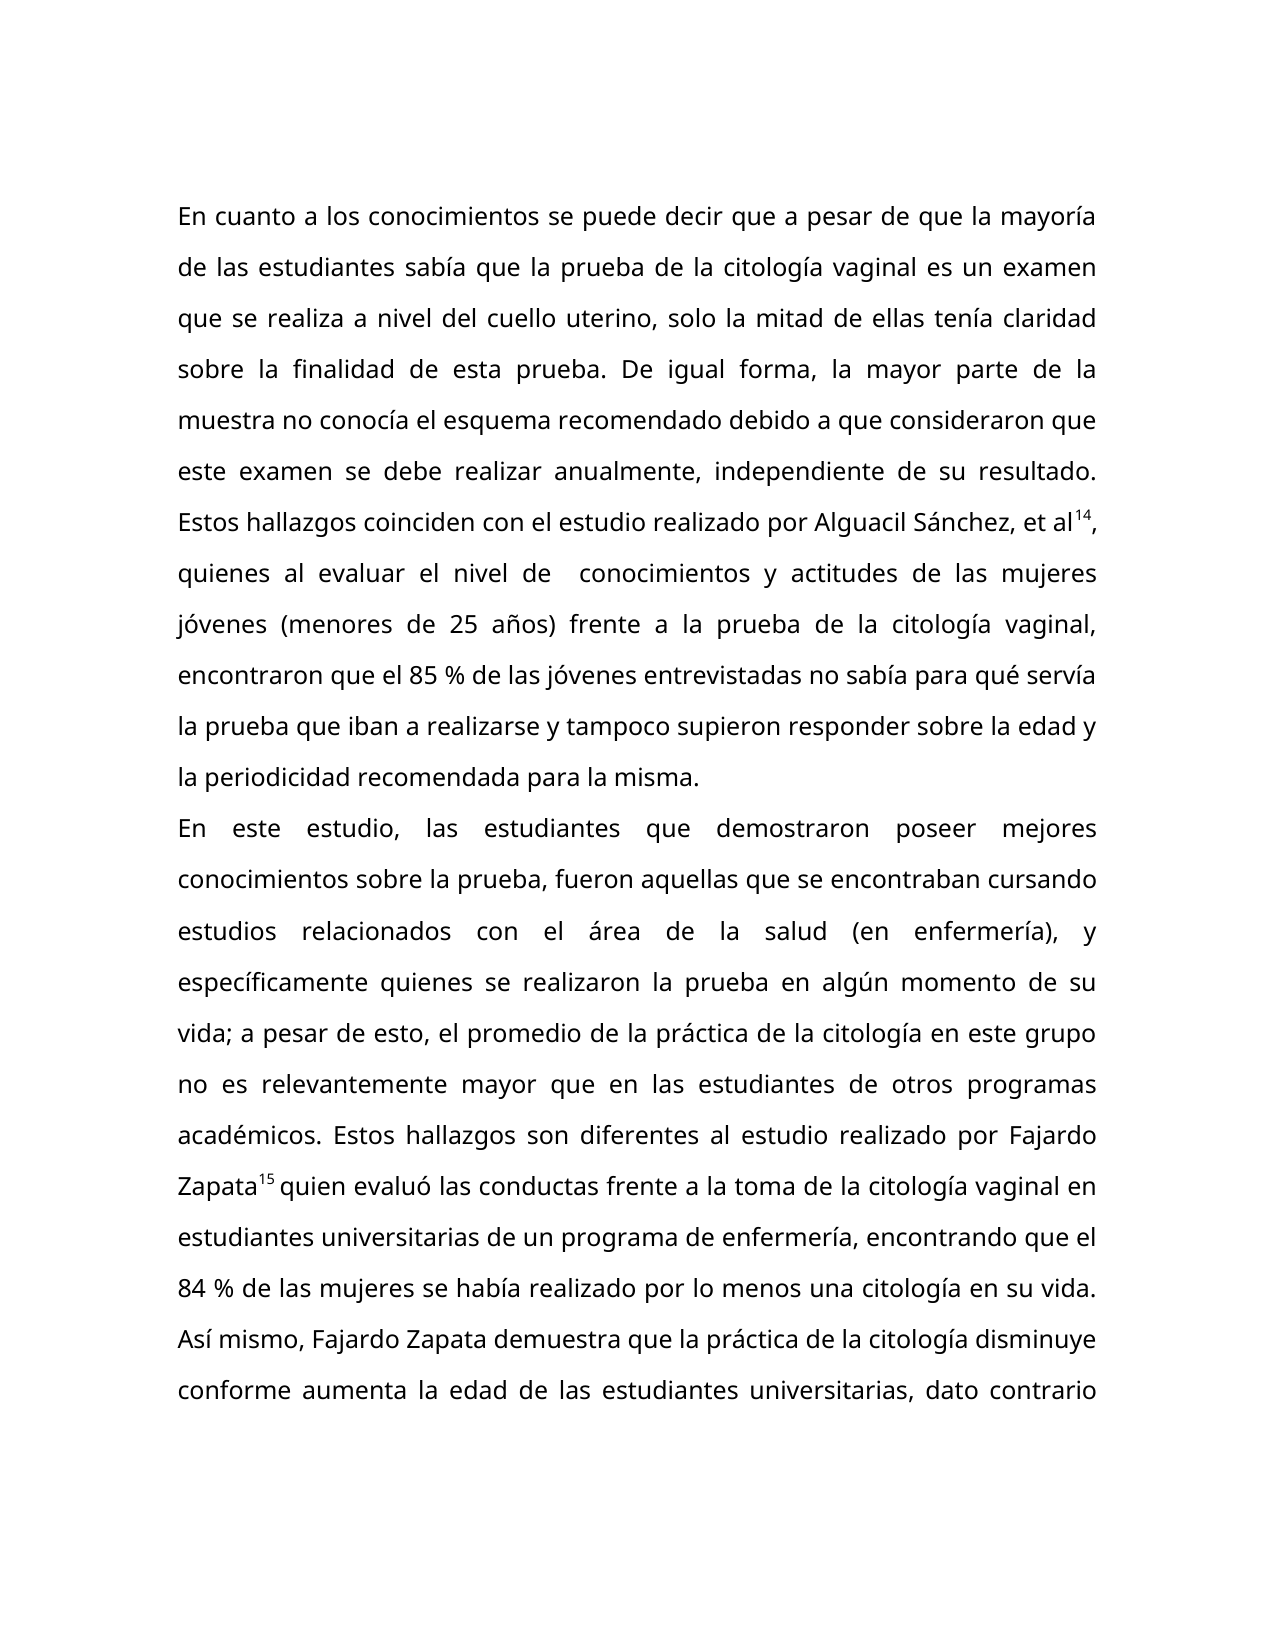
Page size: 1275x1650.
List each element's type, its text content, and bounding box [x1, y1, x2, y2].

text En cuanto a los conocimientos se puede decir que a pesar de que la mayoría de las estudiantes sabía que la prueba de la citología vaginal es un examen que se realiza a nivel del cuello uterino, solo la mitad de ellas tenía claridad sobre la finalidad de esta prueba. De igual forma, la mayor parte de la muestra no conocía el esquema recomendado debido a que consideraron que este examen se debe realizar anualmente, independiente de su resultado. Estos hallazgos coinciden con el estudio realizado por Alguacil Sánchez, et al14, quienes al evaluar el nivel de conocimientos y actitudes de las mujeres jóvenes (menores de 25 años) frente a la prueba de la citología vaginal, encontraron que el 85 % de las jóvenes entrevistadas no sabía para qué servía la prueba que iban a realizarse y tampoco supieron responder sobre la edad y la periodicidad recomendada para la misma. [177, 199, 1098, 794]
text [177, 811, 1098, 1407]
